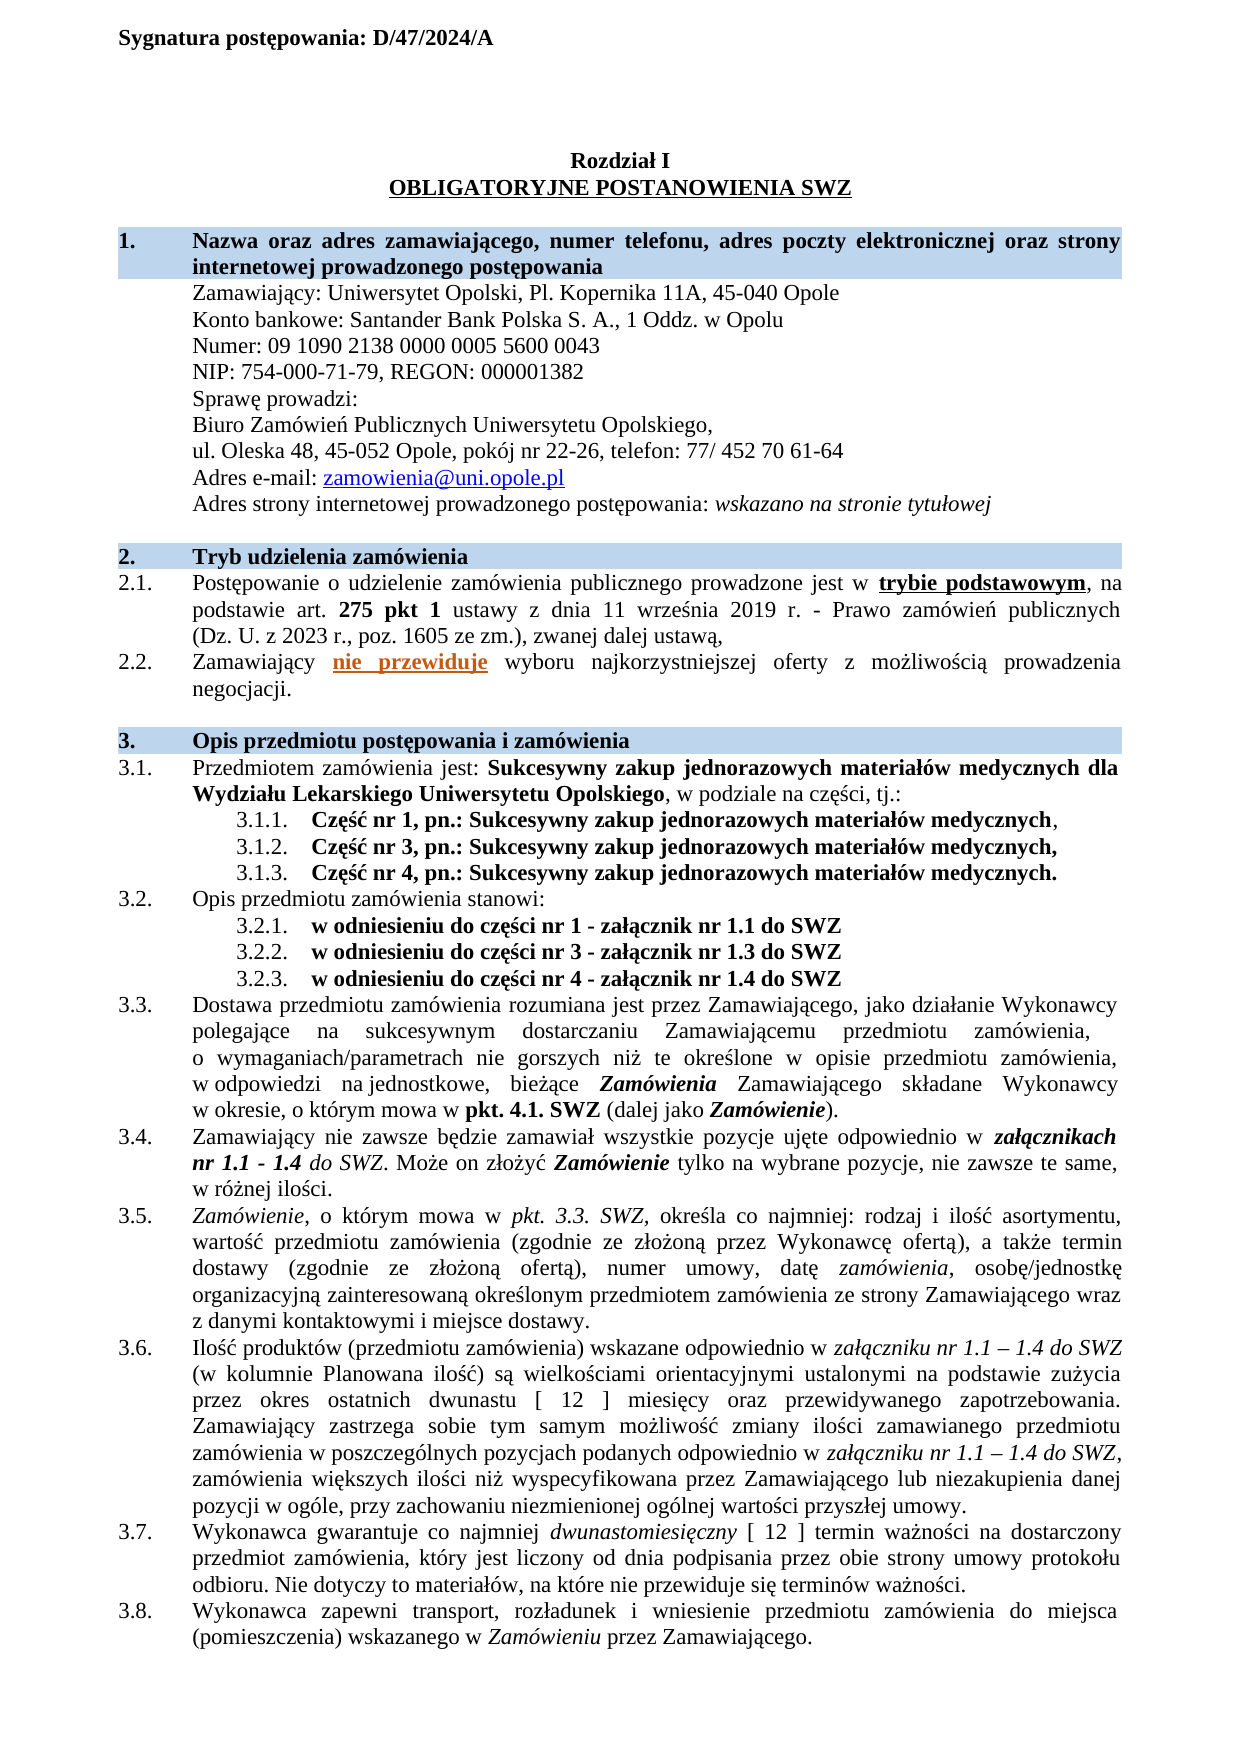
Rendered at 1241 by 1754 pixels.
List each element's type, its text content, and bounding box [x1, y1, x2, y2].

list w odniesieniu do części nr 1 - załącznik nr 1.1 do SWZ [236, 912, 1119, 938]
list Zamówienie, o którym mowa w pkt. 3.3. SWZ, określa co najmniej: rodzaj i ilość asortymentu, wartość przedmiotu zamówienia (zgodnie ze złożoną przez Wykonawcę ofertą), a także termin dostawy (zgodnie ze złożoną ofertą), numer umowy, datę zamówienia, osobę/jednostkę organizacyjną zainteresowaną określonym przedmiotem zamówienia ze strony Zamawiającego wraz z danymi kontaktowymi i miejsce dostawy. [118, 1202, 1122, 1333]
list Dostawa przedmiotu zamówienia rozumiana jest przez Zamawiającego, jako działanie Wykonawcy polegające na sukcesywnym dostarczaniu Zamawiającemu przedmiotu zamówienia, o wymaganiach/parametrach nie gorszych niż te określone w opisie przedmiotu zamówienia, w odpowiedzi na jednostkowe, bieżące Zamówienia Zamawiającego składane Wykonawcy w okresie, o którym mowa w pkt. 4.1. SWZ (dalej jako Zamówienie). [118, 991, 1119, 1123]
list Postępowanie o udzielenie zamówienia publicznego prowadzone jest w trybie podstawowym, na podstawie art. 275 pkt 1 ustawy z dnia 11 września 2019 r. - Prawo zamówień publicznych (Dz. U. z 2023 r., poz. 1605 ze zm.), zwanej dalej ustawą, [118, 569, 1122, 648]
list Część nr 4, pn.: Sukcesywny zakup jednorazowych materiałów medycznych. [236, 859, 1119, 886]
text Konto bankowe: Santander Bank Polska S. A., 1 Oddz. w Opolu Numer: 09 1090 2138 0000 0005 5600 0043 NIP: 754-000-71-79, REGON: 000001382 Sprawę prowadzi: [192, 306, 1122, 411]
list Zamawiający nie przewiduje wyboru najkorzystniejszej oferty z możliwością prowadzenia negocjacji. [118, 648, 1122, 701]
text Rozdział I [118, 148, 1122, 174]
list Część nr 1, pn.: Sukcesywny zakup jednorazowych materiałów medycznych, [236, 806, 1119, 833]
list Opis przedmiotu postępowania i zamówienia [118, 727, 1122, 754]
text Adres e-mail: zamowienia@uni.opole.pl Adres strony internetowej prowadzonego postępowania: wskazano na stronie tytułowej [192, 464, 1122, 517]
text OBLIGATORYJNE POSTANOWIENIA SWZ [118, 174, 1122, 200]
list Nazwa oraz adres zamawiającego, numer telefonu, adres poczty elektronicznej oraz strony internetowej prowadzonego postępowania [118, 227, 1122, 279]
list Tryb udzielenia zamówienia [118, 543, 1122, 569]
text Biuro Zamówień Publicznych Uniwersytetu Opolskiego, [192, 411, 1122, 437]
list Zamawiający nie zawsze będzie zamawiał wszystkie pozycje ujęte odpowiednio w załącznikach nr 1.1 - 1.4 do SWZ. Może on złożyć Zamówienie tylko na wybrane pozycje, nie zawsze te same, w różnej ilości. [118, 1123, 1119, 1202]
text ul. Oleska 48, 45-052 Opole, pokój nr 22-26, telefon: 77/ 452 70 61-64 [192, 437, 1122, 464]
list Wykonawca zapewni transport, rozładunek i wniesienie przedmiotu zamówienia do miejsca (pomieszczenia) wskazanego w Zamówieniu przez Zamawiającego. [118, 1597, 1119, 1650]
list w odniesieniu do części nr 4 - załącznik nr 1.4 do SWZ [236, 964, 1119, 991]
list Przedmiotem zamówienia jest: Sukcesywny zakup jednorazowych materiałów medycznych dla Wydziału Lekarskiego Uniwersytetu Opolskiego, w podziale na części, tj.: [118, 754, 1119, 806]
text Zamawiający: Uniwersytet Opolski, Pl. Kopernika 11A, 45-040 Opole [192, 279, 1122, 306]
list Opis przedmiotu zamówienia stanowi: [118, 886, 1119, 912]
list Wykonawca gwarantuje co najmniej dwunastomiesięczny [ 12 ] termin ważności na dostarczony przedmiot zamówienia, który jest liczony od dnia podpisania przez obie strony umowy protokołu odbioru. Nie dotyczy to materiałów, na które nie przewiduje się terminów ważności. [118, 1518, 1122, 1597]
list w odniesieniu do części nr 3 - załącznik nr 1.3 do SWZ [236, 938, 1119, 964]
list Ilość produktów (przedmiotu zamówienia) wskazane odpowiednio w załączniku nr 1.1 – 1.4 do SWZ (w kolumnie Planowana ilość) są wielkościami orientacyjnymi ustalonymi na podstawie zużycia przez okres ostatnich dwunastu [ 12 ] miesięcy oraz przewidywanego zapotrzebowania. Zamawiający zastrzega sobie tym samym możliwość zmiany ilości zamawianego przedmiotu zamówienia w poszczególnych pozycjach podanych odpowiednio w załączniku nr 1.1 – 1.4 do SWZ, zamówienia większych ilości niż wyspecyfikowana przez Zamawiającego lub niezakupienia danej pozycji w ogóle, przy zachowaniu niezmienionej ogólnej wartości przyszłej umowy. [118, 1333, 1122, 1518]
list Część nr 3, pn.: Sukcesywny zakup jednorazowych materiałów medycznych, [236, 833, 1119, 859]
